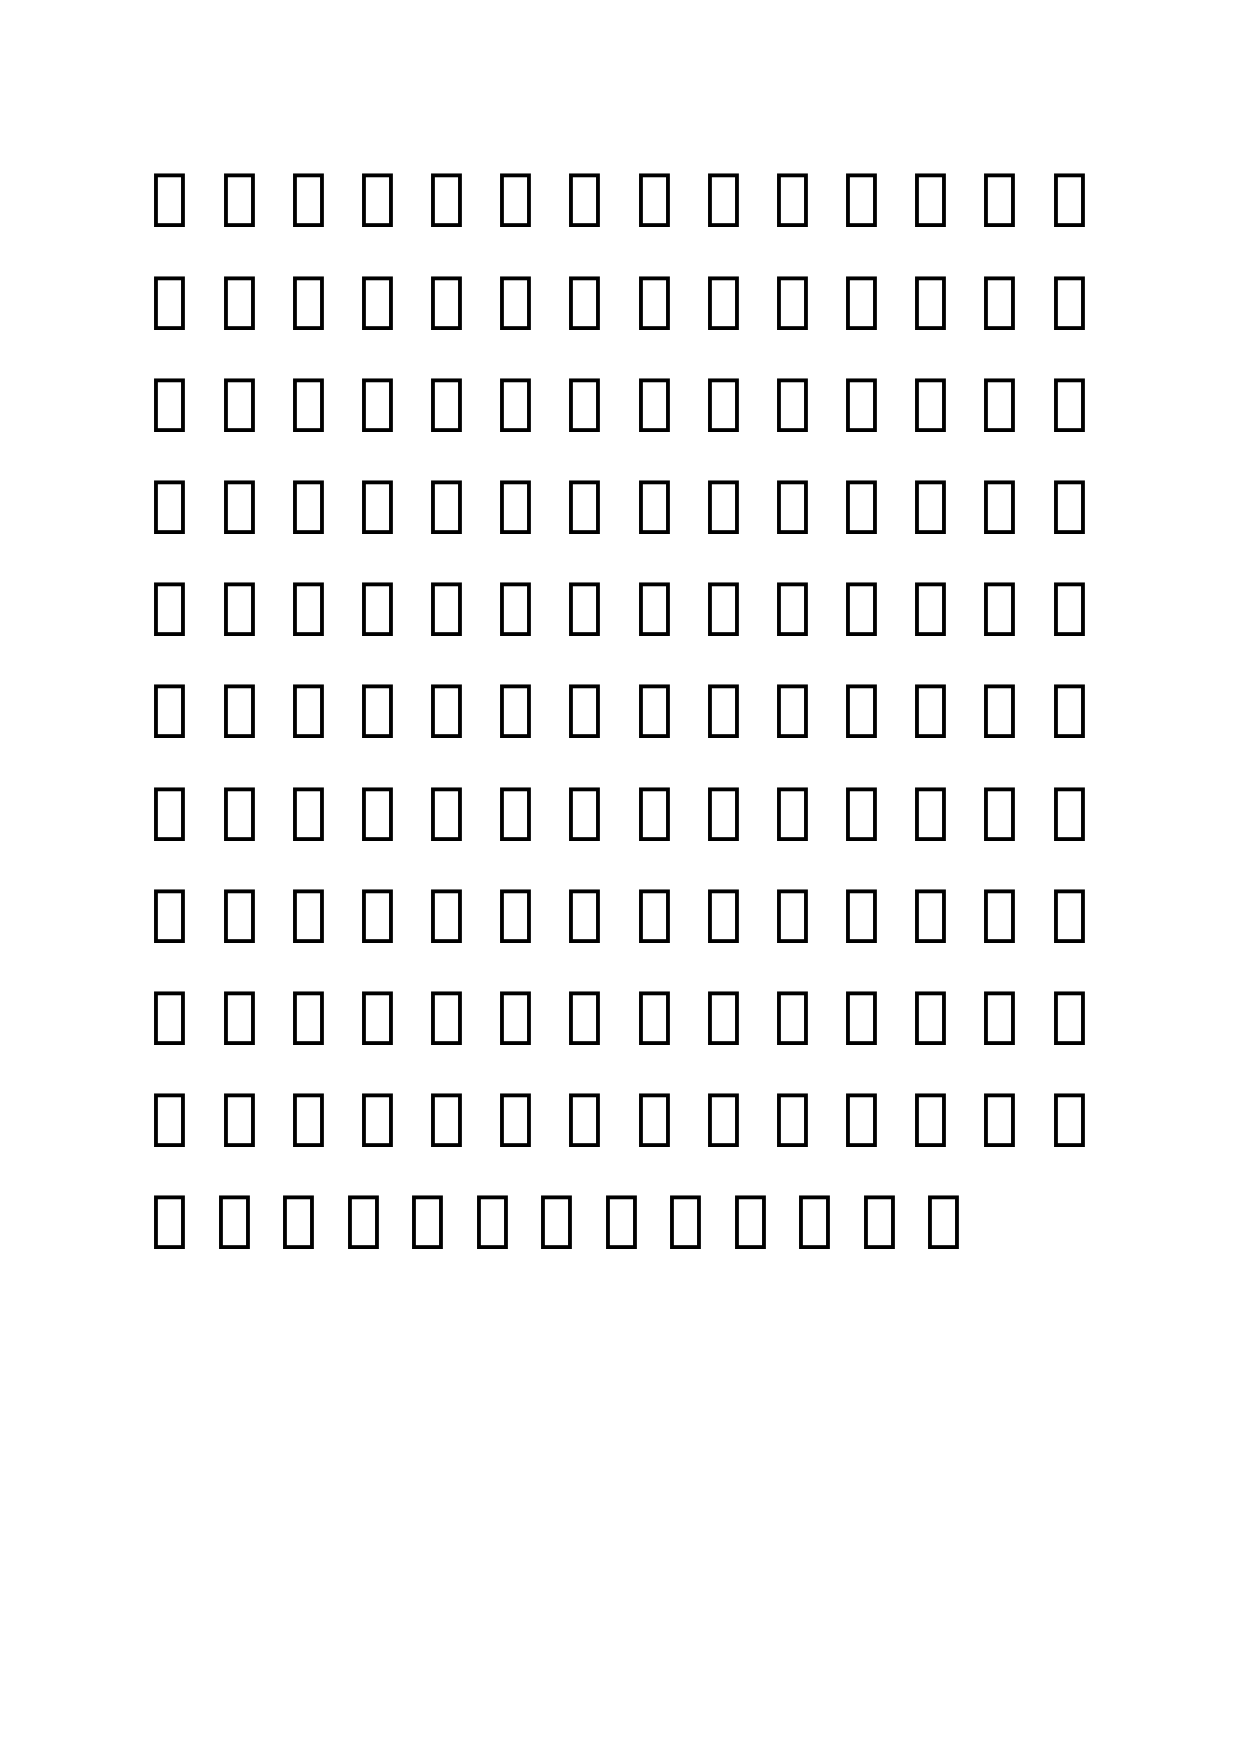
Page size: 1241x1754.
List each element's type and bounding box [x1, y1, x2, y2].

text [148, 148, 1092, 1272]
